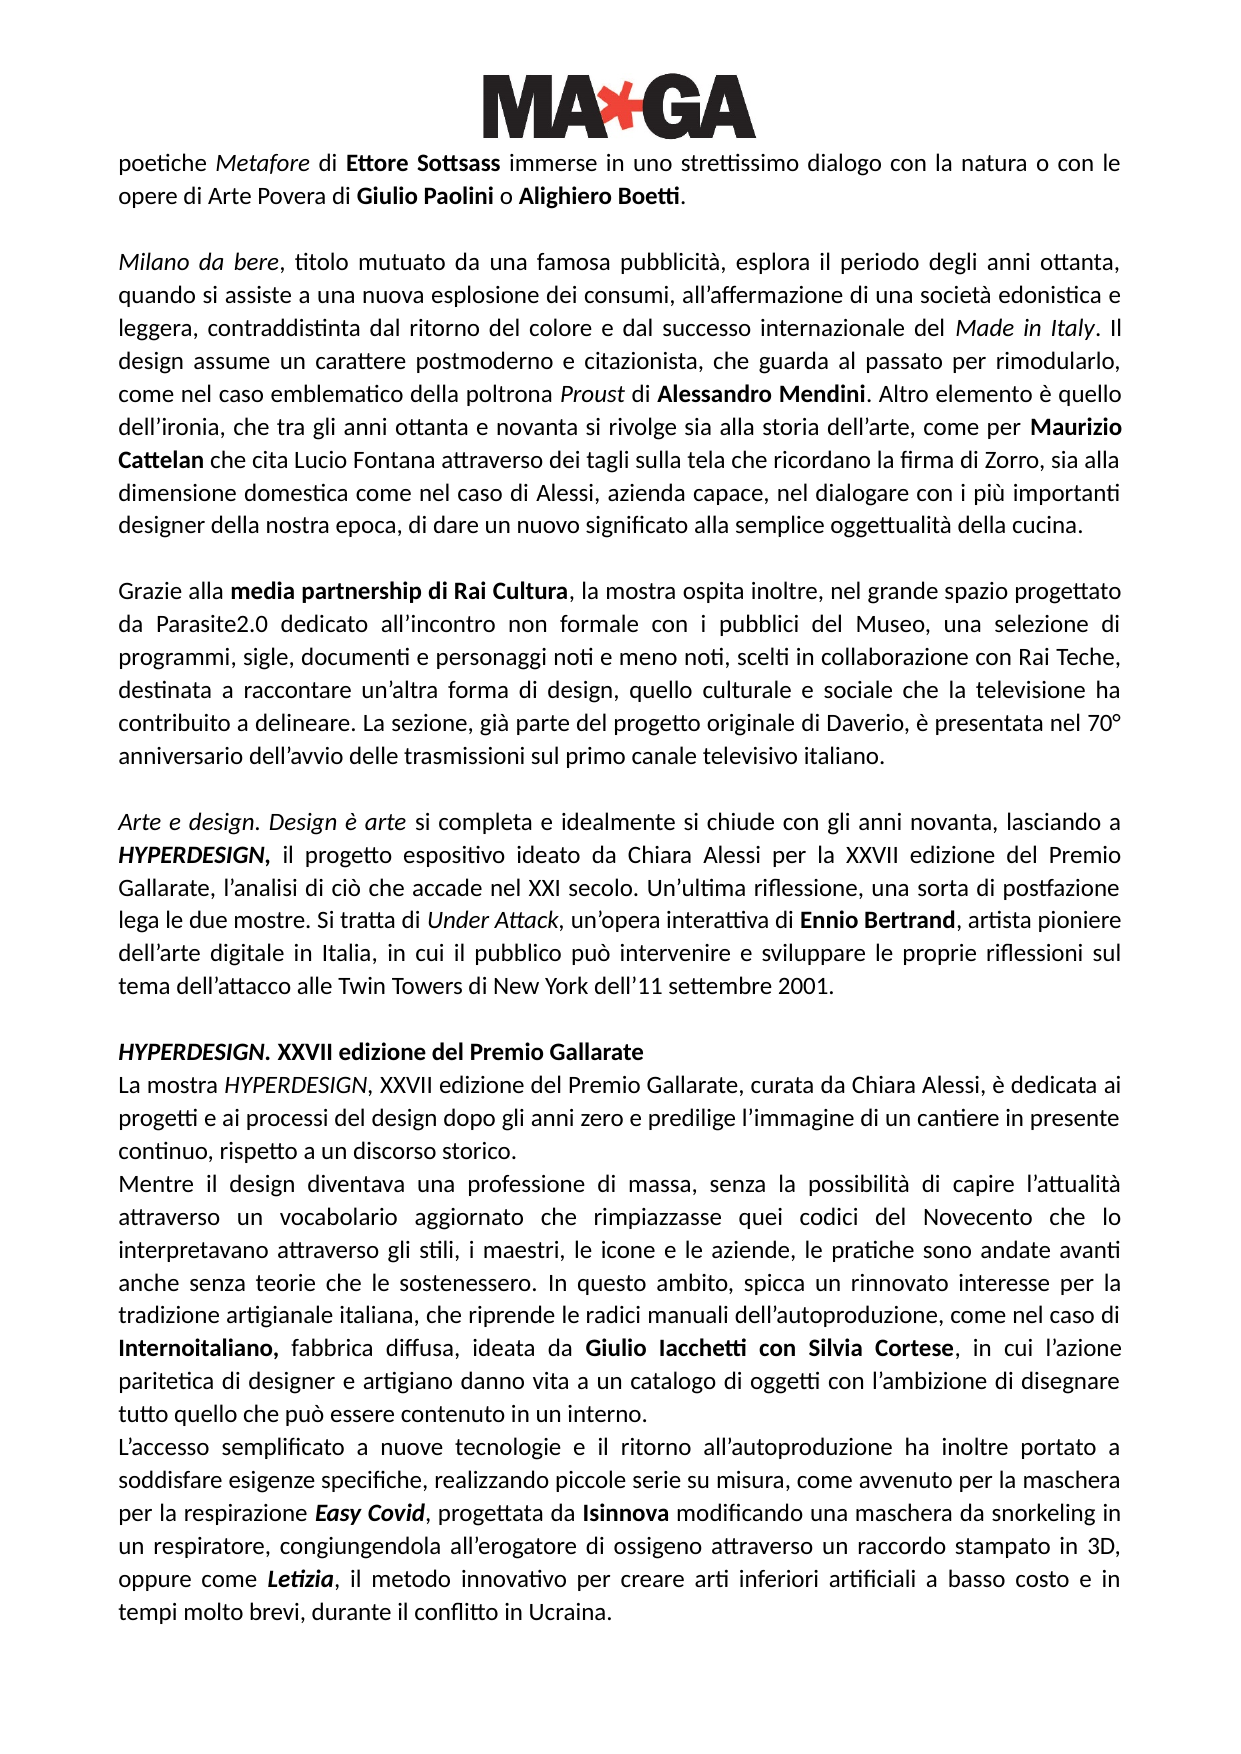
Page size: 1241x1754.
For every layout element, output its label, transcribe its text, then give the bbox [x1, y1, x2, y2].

text Mentre il design diventava una professione di massa, senza la possibilità di capire l’attualità attraverso un vocabolario aggiornato che rimpiazzasse quei codici del Novecento che lo interpretavano attraverso gli stili, i maestri, le icone e le aziende, le pratiche sono andate avanti anche senza teorie che le sostenessero. In questo ambito, spicca un rinnovato interesse per la tradizione artigianale italiana, che riprende le radici manuali dell’autoproduzione, come nel caso di Internoitaliano, fabbrica diffusa, ideata da Giulio Iacchetti con Silvia Cortese, in cui l’azione paritetica di designer e artigiano danno vita a un catalogo di oggetti con l’ambizione di disegnare tutto quello che può essere contenuto in un interno. [118, 1168, 1122, 1429]
text Grazie alla media partnership di Rai Cultura, la mostra ospita inoltre, nel grande spazio progettato da Parasite2.0 dedicato all’incontro non formale con i pubblici del Museo, una selezione di programmi, sigle, documenti e personaggi noti e meno noti, scelti in collaborazione con Rai Teche, destinata a raccontare un’altra forma di design, quello culturale e sociale che la televisione ha contribuito a delineare. La sezione, già parte del progetto originale di Daverio, è presentata nel 70° anniversario dell’avvio delle trasmissioni sul primo canale televisivo italiano. [118, 576, 1122, 771]
text Arte e design. Design è arte si completa e idealmente si chiude con gli anni novanta, lasciando a HYPERDESIGN, il progetto espositivo ideato da Chiara Alessi per la XXVII edizione del Premio Gallarate, l’analisi di ciò che accade nel XXI secolo. Un’ultima riflessione, una sorta di postfazione lega le due mostre. Si tratta di Under Attack, un’opera interattiva di Ennio Bertrand, artista pioniere dell’arte digitale in Italia, in cui il pubblico può intervenire e sviluppare le proprie riflessioni sul tema dell’attacco alle Twin Towers di New York dell’11 settembre 2001. [118, 806, 1122, 1001]
text Milano da bere, titolo mutuato da una famosa pubblicità, esplora il periodo degli anni ottanta, quando si assiste a una nuova esplosione dei consumi, all’affermazione di una società edonistica e leggera, contraddistinta dal ritorno del colore e dal successo internazionale del Made in Italy. Il design assume un carattere postmoderno e citazionista, che guarda al passato per rimodularlo, come nel caso emblematico della poltrona Proust di Alessandro Mendini. Altro elemento è quello dell’ironia, che tra gli anni ottanta e novanta si rivolge sia alla storia dell’arte, come per Maurizio Cattelan che cita Lucio Fontana attraverso dei tagli sulla tela che ricordano la firma di Zorro, sia alla dimensione domestica come nel caso di Alessi, azienda capace, nel dialogare con i più importanti designer della nostra epoca, di dare un nuovo significato alla semplice oggettualità della cucina. [118, 246, 1122, 540]
text HYPERDESIGN. XXVII edizione del Premio Gallarate [118, 1036, 1122, 1067]
text La mostra HYPERDESIGN, XXVII edizione del Premio Gallarate, curata da Chiara Alessi, è dedicata ai progetti e ai processi del design dopo gli anni zero e predilige l’immagine di un cantiere in presente continuo, rispetto a un discorso storico. [118, 1069, 1122, 1166]
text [118, 148, 1122, 211]
text L’accesso semplificato a nuove tecnologie e il ritorno all’autoproduzione ha inoltre portato a soddisfare esigenze specifiche, realizzando piccole serie su misura, come avvenuto per la maschera per la respirazione Easy Covid, progettata da Isinnova modificando una maschera da snorkeling in un respiratore, congiungendola all’erogatore di ossigeno attraverso un raccordo stampato in 3D, oppure come Letizia, il metodo innovativo per creare arti inferiori artificiali a basso costo e in tempi molto brevi, durante il conflitto in Ucraina. [118, 1431, 1122, 1626]
picture [483, 73, 757, 140]
